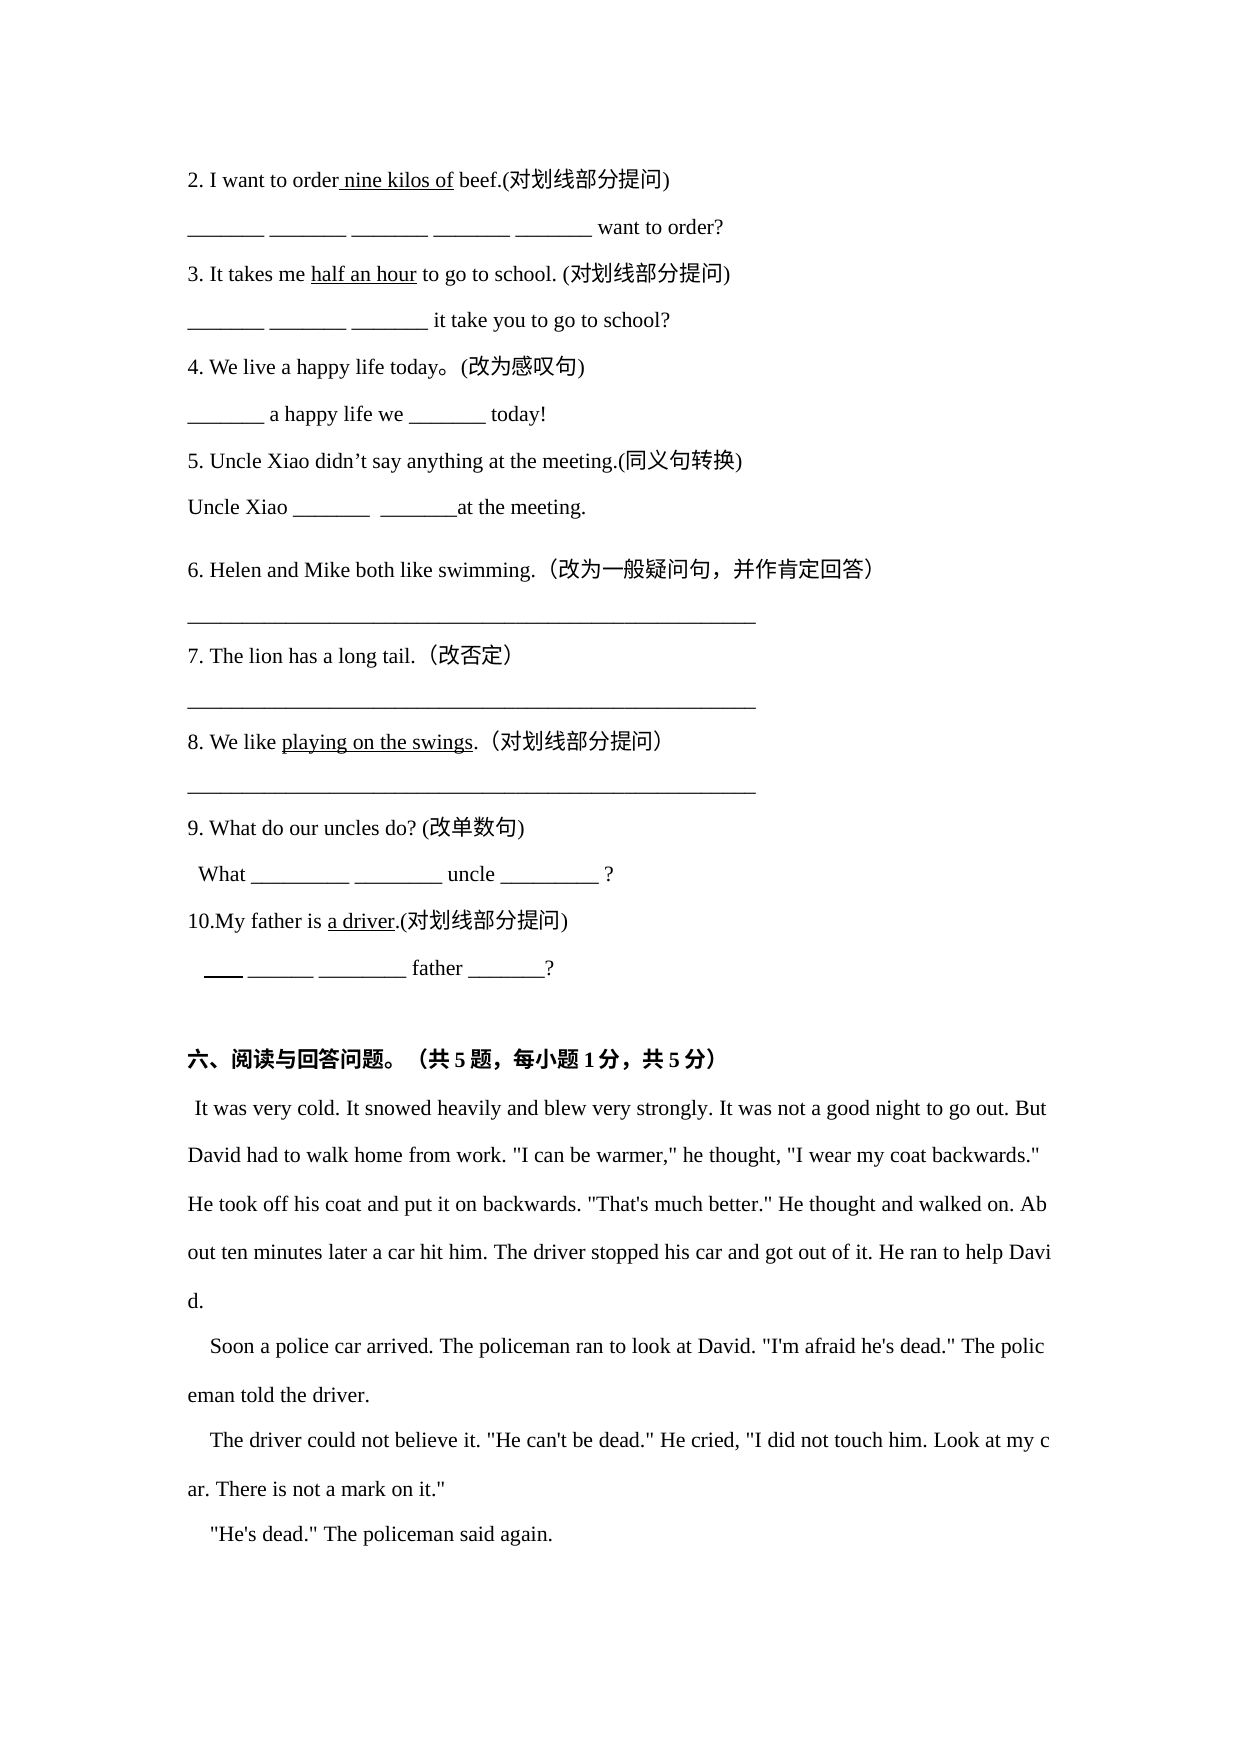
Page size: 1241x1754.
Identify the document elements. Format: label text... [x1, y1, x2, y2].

text ____________________________________________________ [187, 686, 1053, 711]
text Uncle Xiao _______ _______at the meeting. [187, 491, 1053, 523]
text 8. We like playing on the swings.（对划线部分提问） [187, 724, 1053, 756]
text _______ a happy life we _______ today! [187, 397, 1053, 430]
text 9. What do our uncles do? (改单数句) [187, 809, 1053, 842]
text What _________ ________ uncle _________ ? [187, 857, 1053, 890]
text 5. Uncle Xiao didn’t say anything at the meeting.(同义句转换) [187, 442, 1053, 475]
text 10.My father is a driver.(对划线部分提问) [187, 903, 1053, 935]
text ____________________________________________________ [187, 771, 1053, 797]
text It was very cold. It snowed heavily and blew very strongly. It was not a good night to go out. But David had to walk home from work. "I can be warmer," he thought, "I wear my coat backwards." He took off his coat and put it on backwards. "That's much better." He thought and walked on. About ten minutes later a car hit him. The driver stopped his car and got out of it. He ran to help David. [187, 1089, 1053, 1317]
text 2. I want to order nine kilos of beef.(对划线部分提问) [187, 162, 1053, 194]
text 六、阅读与回答问题。（共5题，每小题1分，共5分） [187, 1041, 1053, 1074]
text _______ _______ _______ it take you to go to school? [187, 304, 1053, 336]
text ______ ________ father _______? [187, 951, 1053, 983]
text 4. We live a happy life today。(改为感叹句) [187, 349, 1053, 381]
text _______ _______ _______ _______ _______ want to order? [187, 210, 1053, 243]
text ____________________________________________________ [187, 601, 1053, 626]
text 7. The lion has a long tail.（改否定） [187, 638, 1053, 670]
text "He's dead." The policeman said again. [187, 1517, 1053, 1550]
text Soon a police car arrived. The policeman ran to look at David. "I'm afraid he's dead." The policeman told the driver. [187, 1329, 1053, 1411]
text 6. Helen and Mike both like swimming.（改为一般疑问句，并作肯定回答） [187, 552, 1053, 584]
text 3. It takes me half an hour to go to school. (对划线部分提问) [187, 255, 1053, 288]
text The driver could not believe it. "He can't be dead." He cried, "I did not touch him. Look at my car. There is not a mark on it." [187, 1423, 1053, 1505]
